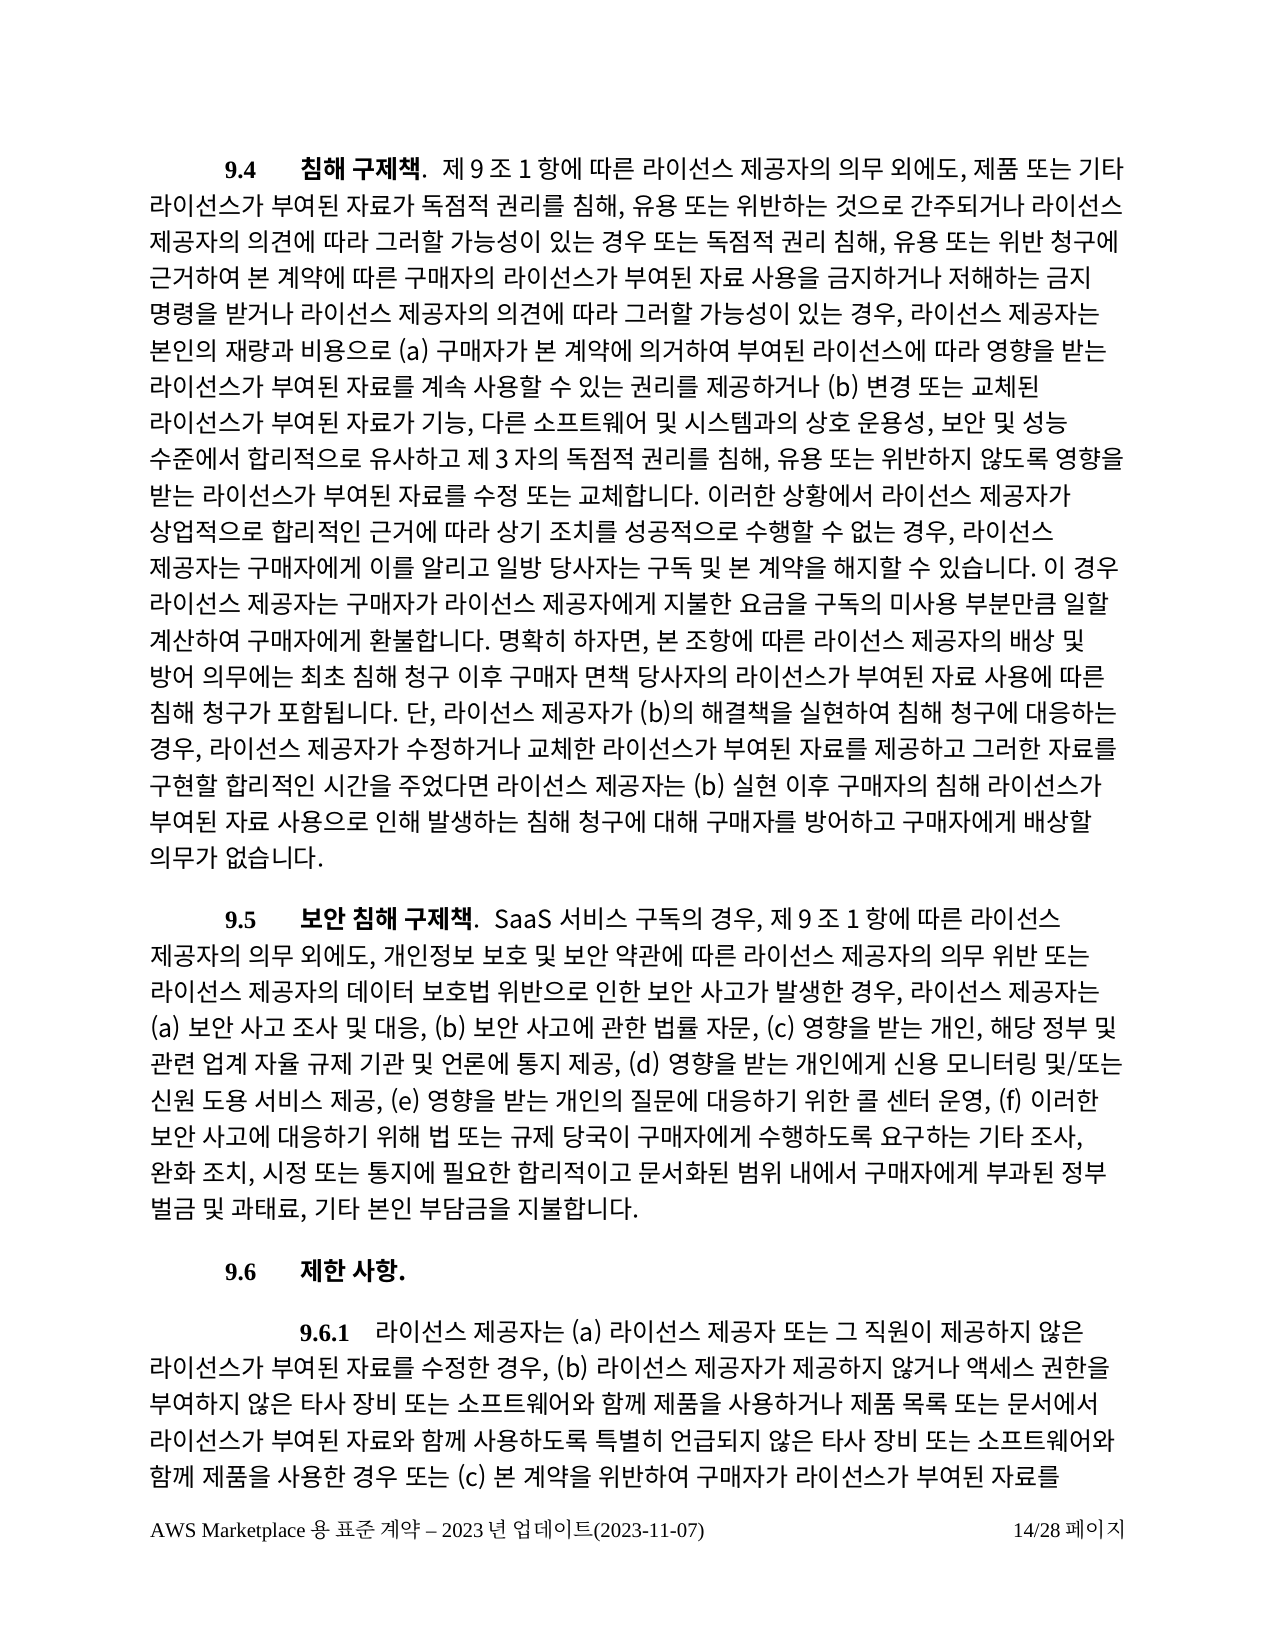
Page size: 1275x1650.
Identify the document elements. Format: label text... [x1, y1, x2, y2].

list 제한 사항. [150, 1251, 1125, 1287]
list 보안 침해 구제책. SaaS 서비스 구독의 경우, 제9조 1항에 따른 라이선스 제공자의 의무 외에도, 개인정보 보호 및 보안 약관에 따른 라이선스 제공자의 의무 위반 또는 라이선스 제공자의 데이터 보호법 위반으로 인한 보안 사고가 발생한 경우, 라이선스 제공자는 (a) 보안 사고 조사 및 대응, (b) 보안 사고에 관한 법률 자문, (c) 영향을 받는 개인, 해당 정부 및 관련 업계 자율 규제 기관 및 언론에 통지 제공, (d) 영향을 받는 개인에게 신용 모니터링 및/또는 신원 도용 서비스 제공, (e) 영향을 받는 개인의 질문에 대응하기 위한 콜 센터 운영, (f) 이러한 보안 사고에 대응하기 위해 법 또는 규제 당국이 구매자에게 수행하도록 요구하는 기타 조사, 완화 조치, 시정 또는 통지에 필요한 합리적이고 문서화된 범위 내에서 구매자에게 부과된 정부 벌금 및 과태료, 기타 본인 부담금을 지불합니다. [150, 900, 1125, 1226]
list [149, 1312, 1125, 1494]
list 침해 구제책. 제9조 1항에 따른 라이선스 제공자의 의무 외에도, 제품 또는 기타 라이선스가 부여된 자료가 독점적 권리를 침해, 유용 또는 위반하는 것으로 간주되거나 라이선스 제공자의 의견에 따라 그러할 가능성이 있는 경우 또는 독점적 권리 침해, 유용 또는 위반 청구에 근거하여 본 계약에 따른 구매자의 라이선스가 부여된 자료 사용을 금지하거나 저해하는 금지 명령을 받거나 라이선스 제공자의 의견에 따라 그러할 가능성이 있는 경우, 라이선스 제공자는 본인의 재량과 비용으로 (a) 구매자가 본 계약에 의거하여 부여된 라이선스에 따라 영향을 받는 라이선스가 부여된 자료를 계속 사용할 수 있는 권리를 제공하거나 (b) 변경 또는 교체된 라이선스가 부여된 자료가 기능, 다른 소프트웨어 및 시스템과의 상호 운용성, 보안 및 성능 수준에서 합리적으로 유사하고 제3자의 독점적 권리를 침해, 유용 또는 위반하지 않도록 영향을 받는 라이선스가 부여된 자료를 수정 또는 교체합니다. 이러한 상황에서 라이선스 제공자가 상업적으로 합리적인 근거에 따라 상기 조치를 성공적으로 수행할 수 없는 경우, 라이선스 제공자는 구매자에게 이를 알리고 일방 당사자는 구독 및 본 계약을 해지할 수 있습니다. 이 경우 라이선스 제공자는 구매자가 라이선스 제공자에게 지불한 요금을 구독의 미사용 부분만큼 일할 계산하여 구매자에게 환불합니다. 명확히 하자면, 본 조항에 따른 라이선스 제공자의 배상 및 방어 의무에는 최초 침해 청구 이후 구매자 면책 당사자의 라이선스가 부여된 자료 사용에 따른 침해 청구가 포함됩니다. 단, 라이선스 제공자가 (b)의 해결책을 실현하여 침해 청구에 대응하는 경우, 라이선스 제공자가 수정하거나 교체한 라이선스가 부여된 자료를 제공하고 그러한 자료를 구현할 합리적인 시간을 주었다면 라이선스 제공자는 (b) 실현 이후 구매자의 침해 라이선스가 부여된 자료 사용으로 인해 발생하는 침해 청구에 대해 구매자를 방어하고 구매자에게 배상할 의무가 없습니다. [149, 150, 1125, 875]
